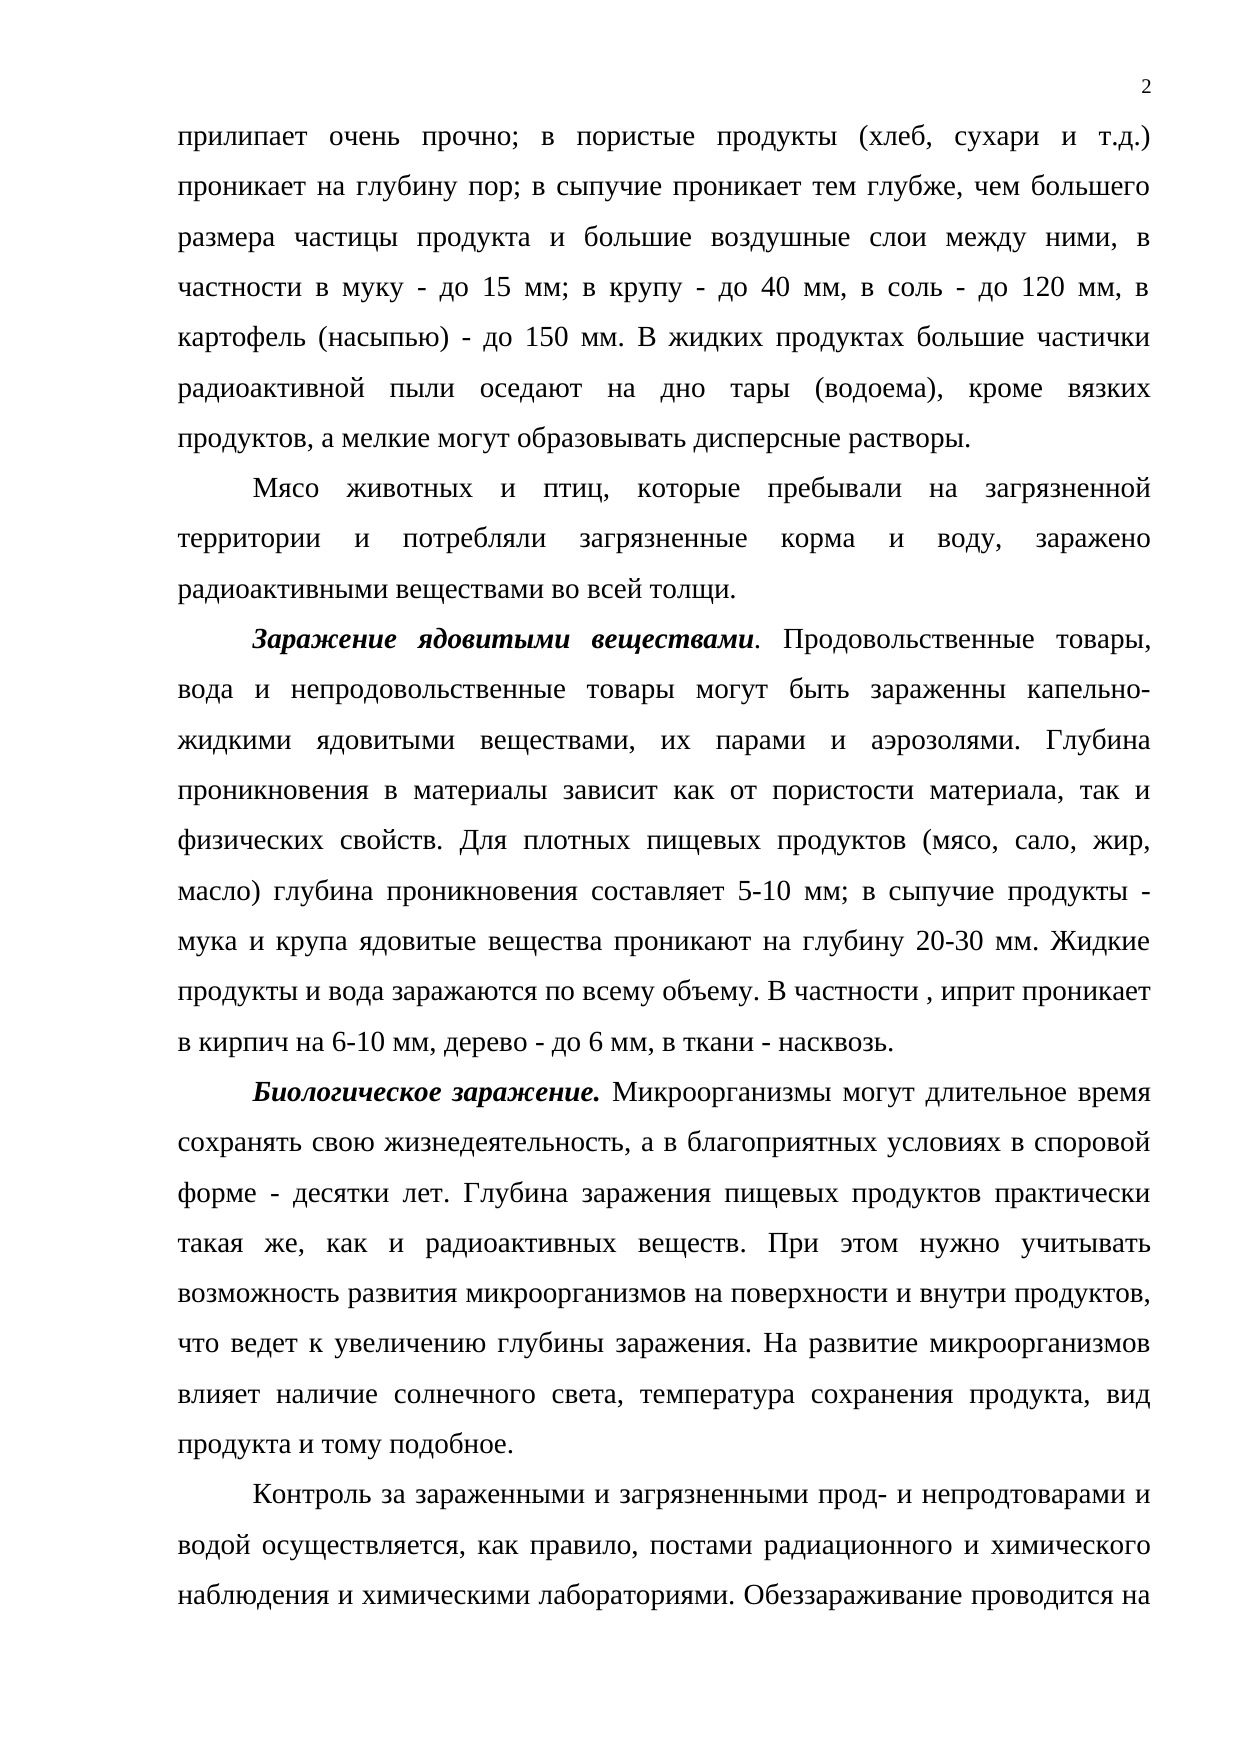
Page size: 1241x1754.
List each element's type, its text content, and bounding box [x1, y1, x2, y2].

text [177, 118, 1152, 453]
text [177, 1477, 1152, 1611]
text Заражение ядовитыми веществами. Продовольственные товары, вода и непродовольственные товары могут быть зараженны капельно-жидкими ядовитыми веществами, их парами и аэрозолями. Глубина проникновения в материалы зависит как от пористости материала, так и физических свойств. Для плотных пищевых продуктов (мясо, сало, жир, масло) глубина проникновения составляет 5-10 мм; в сыпучие продукты - мука и крупа ядовитые вещества проникают на глубину 20-30 мм. Жидкие продукты и вода заражаются по всему объему. В частности , иприт проникает в кирпич на 6-10 мм, дерево - до 6 мм, в ткани - насквозь. [177, 621, 1152, 1057]
text Мясо животных и птиц, которые пребывали на загрязненной территории и потребляли загрязненные корма и воду, заражено радиоактивными веществами во всей толщи. [177, 470, 1152, 604]
text Биологическое заражение. Микроорганизмы могут длительное время сохранять свою жизнедеятельность, а в благоприятных условиях в споровой форме - десятки лет. Глубина заражения пищевых продуктов практически такая же, как и радиоактивных веществ. При этом нужно учитывать возможность развития микроорганизмов на поверхности и внутри продуктов, что ведет к увеличению глубины заражения. На развитие микроорганизмов влияет наличие солнечного света, температура сохранения продукта, вид продукта и тому подобное. [177, 1074, 1152, 1460]
